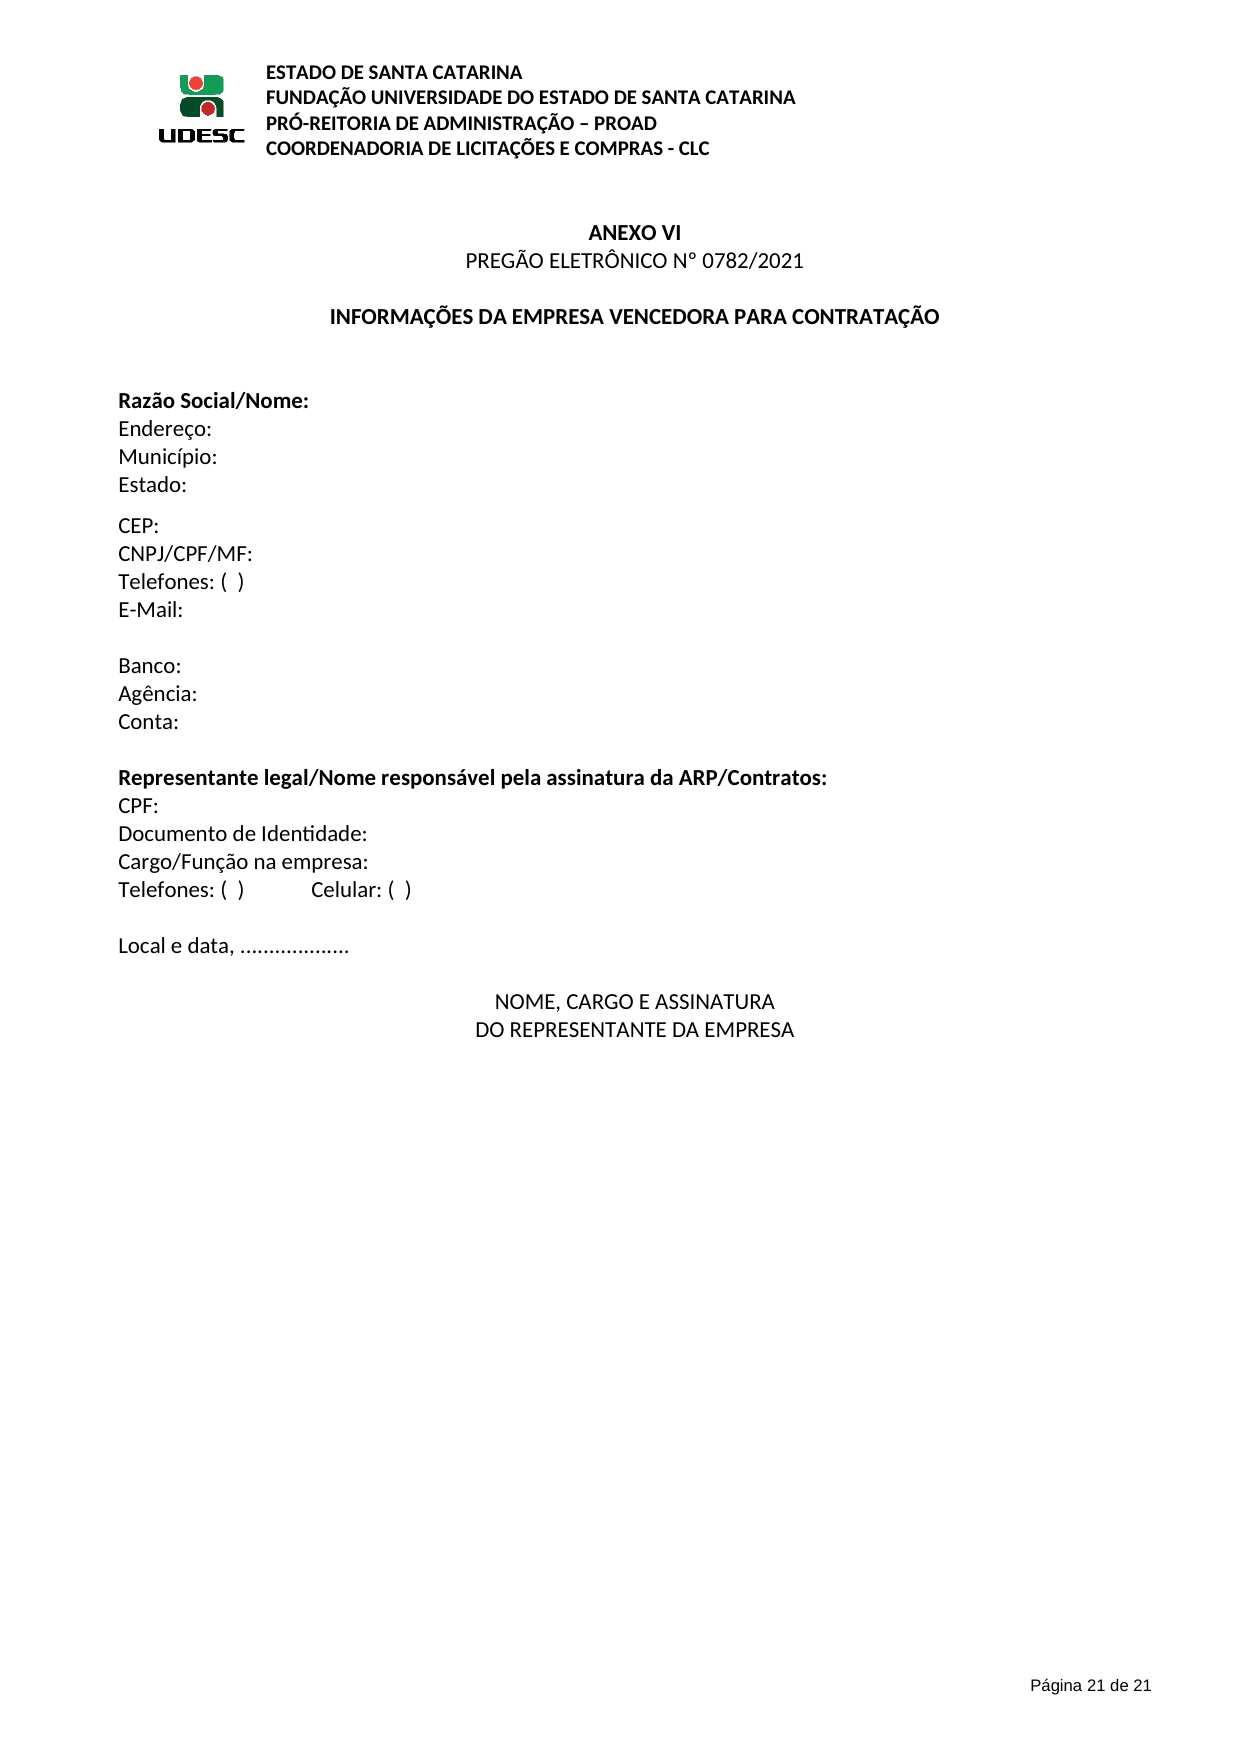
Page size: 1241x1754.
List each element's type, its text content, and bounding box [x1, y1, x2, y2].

text Telefones: ( ) [118, 567, 1152, 595]
text NOME, CARGO E ASSINATURA [118, 987, 1152, 1015]
picture [152, 69, 251, 149]
text Agência: [118, 679, 1152, 707]
text Cargo/Função na empresa: [118, 847, 1152, 875]
text CEP: [118, 511, 1152, 539]
text CNPJ/CPF/MF: [118, 539, 1152, 567]
text ANEXO VI [118, 218, 1152, 246]
text CPF: [118, 791, 1152, 819]
text Telefones: ( ) Celular: ( ) [118, 875, 1152, 903]
text E-Mail: [118, 595, 1152, 623]
text Estado: [118, 470, 1152, 498]
text DO REPRESENTANTE DA EMPRESA [118, 1015, 1152, 1043]
text Documento de Identidade: [118, 819, 1152, 847]
text Banco: [118, 651, 1152, 679]
text Município: [118, 442, 1152, 470]
text Local e data, ................... [118, 931, 1152, 959]
list INFORMAÇÕES DA EMPRESA VENCEDORA PARA CONTRATAÇÃO [118, 302, 1152, 330]
text Razão Social/Nome: [118, 386, 1152, 414]
text Representante legal/Nome responsável pela assinatura da ARP/Contratos: [118, 763, 1152, 791]
text Endereço: [118, 414, 1152, 442]
subtitle PREGÃO ELETRÔNICO Nº 0782/2021 [118, 246, 1152, 274]
text Conta: [118, 707, 1152, 735]
